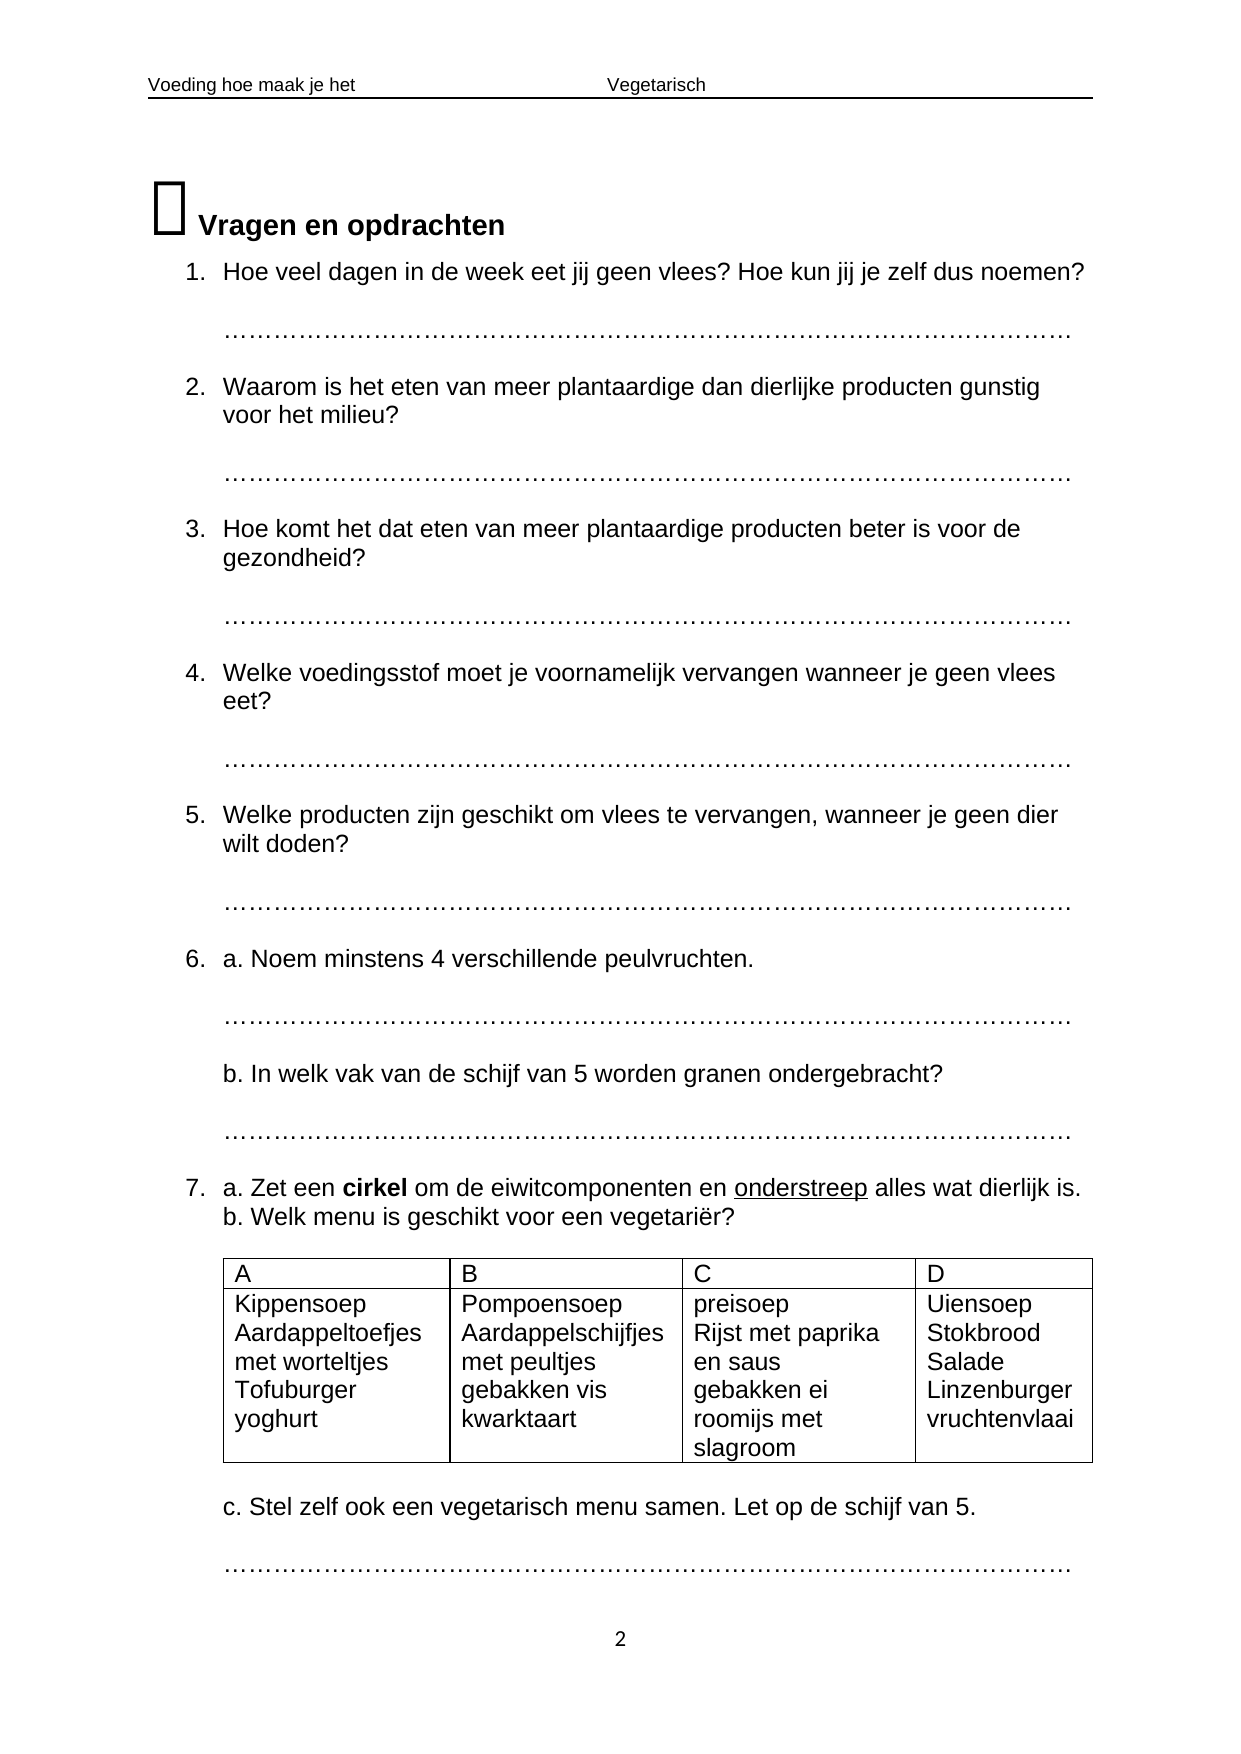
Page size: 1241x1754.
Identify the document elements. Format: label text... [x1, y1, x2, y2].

list Welke voedingsstof moet je voornamelijk vervangen wanneer je geen vlees eet? ………………………………………………………………………………………… [185, 657, 1093, 801]
list a. Noem minstens 4 verschillende peulvruchten. ………………………………………………………………………………………… b. In welk vak van de schijf van 5 worden granen ondergebracht? ………………………………………………………………………………………… [185, 943, 1093, 1173]
table_cell Pompoensoep Aardappelschijfjes met peultjes gebakken vis kwarktaart [451, 1289, 682, 1462]
table_header B [451, 1259, 682, 1288]
table_cell Kippensoep Aardappeltoefjes met worteltjes Tofuburger yoghurt [224, 1289, 449, 1462]
list Waarom is het eten van meer plantaardige dan dierlijke producten gunstig voor het milieu? ………………………………………………………………………………………… [185, 371, 1093, 514]
table_cell Uiensoep Stokbrood Salade Linzenburger vruchtenvlaai [916, 1289, 1092, 1462]
table_header A [224, 1259, 449, 1288]
table_header C [683, 1259, 915, 1288]
text  Vragen en opdrachten [148, 155, 1093, 257]
list Hoe komt het dat eten van meer plantaardige producten beter is voor de gezondheid? ………………………………………………………………………………………… [185, 514, 1093, 657]
text c. Stel zelf ook een vegetarisch menu samen. Let op de schijf van 5. ………………………………………………………………………………………… [223, 1463, 1093, 1606]
list a. Zet een cirkel om de eiwitcomponenten en onderstreep alles wat dierlijk is. b. Welk menu is geschikt voor een vegetariër? [185, 1173, 1093, 1258]
list Welke producten zijn geschikt om vlees te vervangen, wanneer je geen dier wilt doden? ………………………………………………………………………………………… [185, 801, 1093, 943]
table_cell preisoep Rijst met paprika en saus gebakken ei roomijs met slagroom [683, 1289, 915, 1462]
table_header D [916, 1259, 1092, 1288]
list Hoe veel dagen in de week eet jij geen vlees? Hoe kun jij je zelf dus noemen? ………………………………………………………………………………………… [185, 257, 1093, 371]
